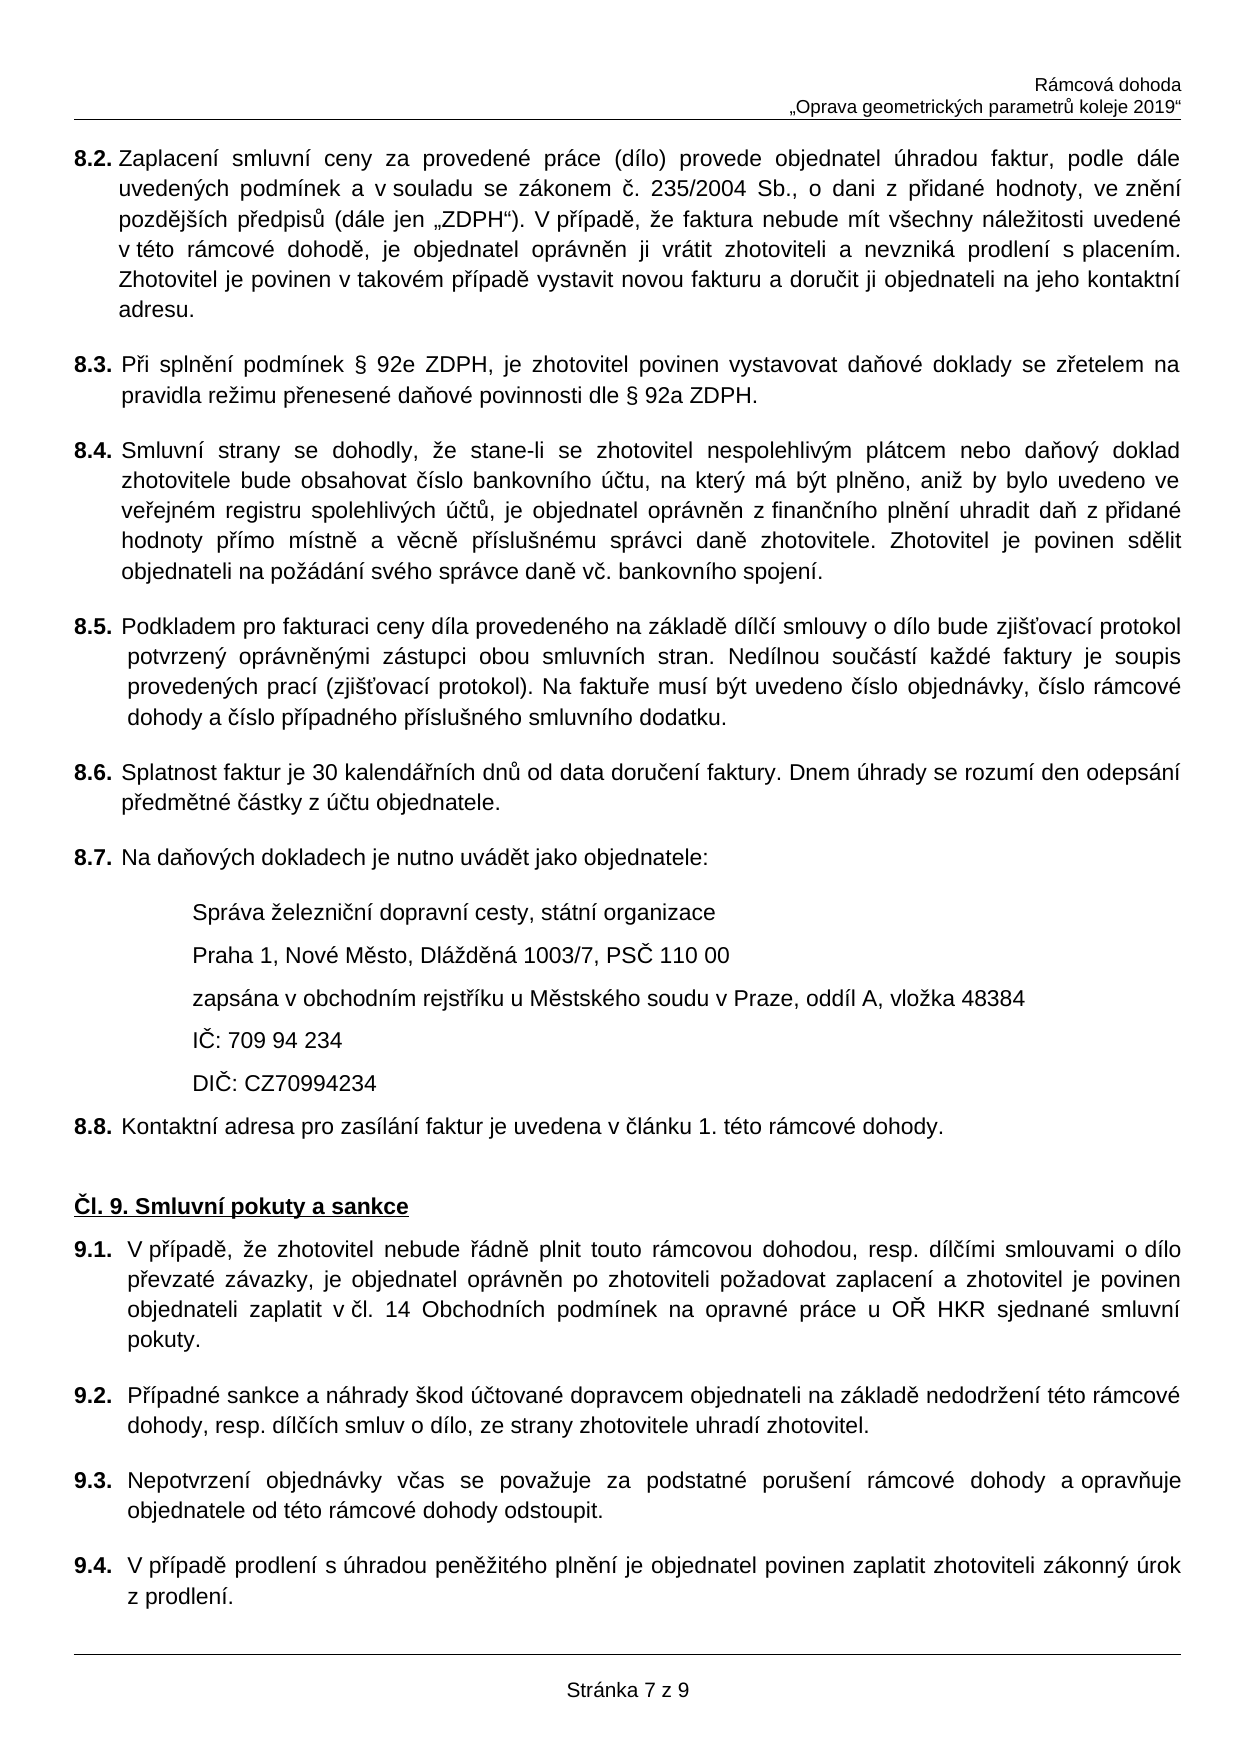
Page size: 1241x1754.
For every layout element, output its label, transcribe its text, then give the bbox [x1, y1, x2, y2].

text Čl. 9. Smluvní pokuty a sankce [74, 1193, 1181, 1219]
text IČ: 709 94 234 [74, 1027, 1181, 1054]
list Splatnost faktur je 30 kalendářních dnů od data doručení faktury. Dnem úhrady se rozumí den odepsání předmětné částky z účtu objednatele. [74, 759, 1181, 815]
list V případě prodlení s úhradou peněžitého plnění je objednatel povinen zaplatit zhotoviteli zákonný úrok z prodlení. [74, 1552, 1181, 1609]
list Nepotvrzení objednávky včas se považuje za podstatné porušení rámcové dohody a opravňuje objednatele od této rámcové dohody odstoupit. [74, 1467, 1181, 1523]
text Praha 1, Nové Město, Dlážděná 1003/7, PSČ 110 00 [74, 942, 1181, 968]
list Případné sankce a náhrady škod účtované dopravcem objednateli na základě nedodržení této rámcové dohody, resp. dílčích smluv o dílo, ze strany zhotovitele uhradí zhotovitel. [74, 1382, 1181, 1438]
list Kontaktní adresa pro zasílání faktur je uvedena v článku 1. této rámcové dohody. [74, 1113, 1181, 1139]
text Správa železniční dopravní cesty, státní organizace [74, 899, 1181, 926]
list V případě, že zhotovitel nebude řádně plnit touto rámcovou dohodou, resp. dílčími smlouvami o dílo převzaté závazky, je objednatel oprávněn po zhotoviteli požadovat zaplacení a zhotovitel je povinen objednateli zaplatit v čl. 14 Obchodních podmínek na opravné práce u OŘ HKR sjednané smluvní pokuty. [74, 1236, 1181, 1353]
list Podkladem pro fakturaci ceny díla provedeného na základě dílčí smlouvy o dílo bude zjišťovací protokol potvrzený oprávněnými zástupci obou smluvních stran. Nedílnou součástí každé faktury je soupis provedených prací (zjišťovací protokol). Na faktuře musí být uvedeno číslo objednávky, číslo rámcové dohody a číslo případného příslušného smluvního dodatku. [74, 613, 1181, 730]
text DIČ: CZ70994234 [74, 1070, 1181, 1096]
list Smluvní strany se dohodly, že stane-li se zhotovitel nespolehlivým plátcem nebo daňový doklad zhotovitele bude obsahovat číslo bankovního účtu, na který má být plněno, aniž by bylo uvedeno ve veřejném registru spolehlivých účtů, je objednatel oprávněn z finančního plnění uhradit daň z přidané hodnoty přímo místně a věcně příslušnému správci daně zhotovitele. Zhotovitel je povinen sdělit objednateli na požádání svého správce daně vč. bankovního spojení. [74, 437, 1181, 584]
text zapsána v obchodním rejstříku u Městského soudu v Praze, oddíl A, vložka 48384 [74, 985, 1181, 1011]
list Při splnění podmínek § 92e ZDPH, je zhotovitel povinen vystavovat daňové doklady se zřetelem na pravidla režimu přenesené daňové povinnosti dle § 92a ZDPH. [74, 351, 1181, 408]
list Zaplacení smluvní ceny za provedené práce (dílo) provede objednatel úhradou faktur, podle dále uvedených podmínek a v souladu se zákonem č. 235/2004 Sb., o dani z přidané hodnoty, ve znění pozdějších předpisů (dále jen „ZDPH“). V případě, že faktura nebude mít všechny náležitosti uvedené v této rámcové dohodě, je objednatel oprávněn ji vrátit zhotoviteli a nevzniká prodlení s placením. Zhotovitel je povinen v takovém případě vystavit novou fakturu a doručit ji objednateli na jeho kontaktní adresu. [74, 145, 1181, 322]
list Na daňových dokladech je nutno uvádět jako objednatele: [74, 844, 1181, 870]
